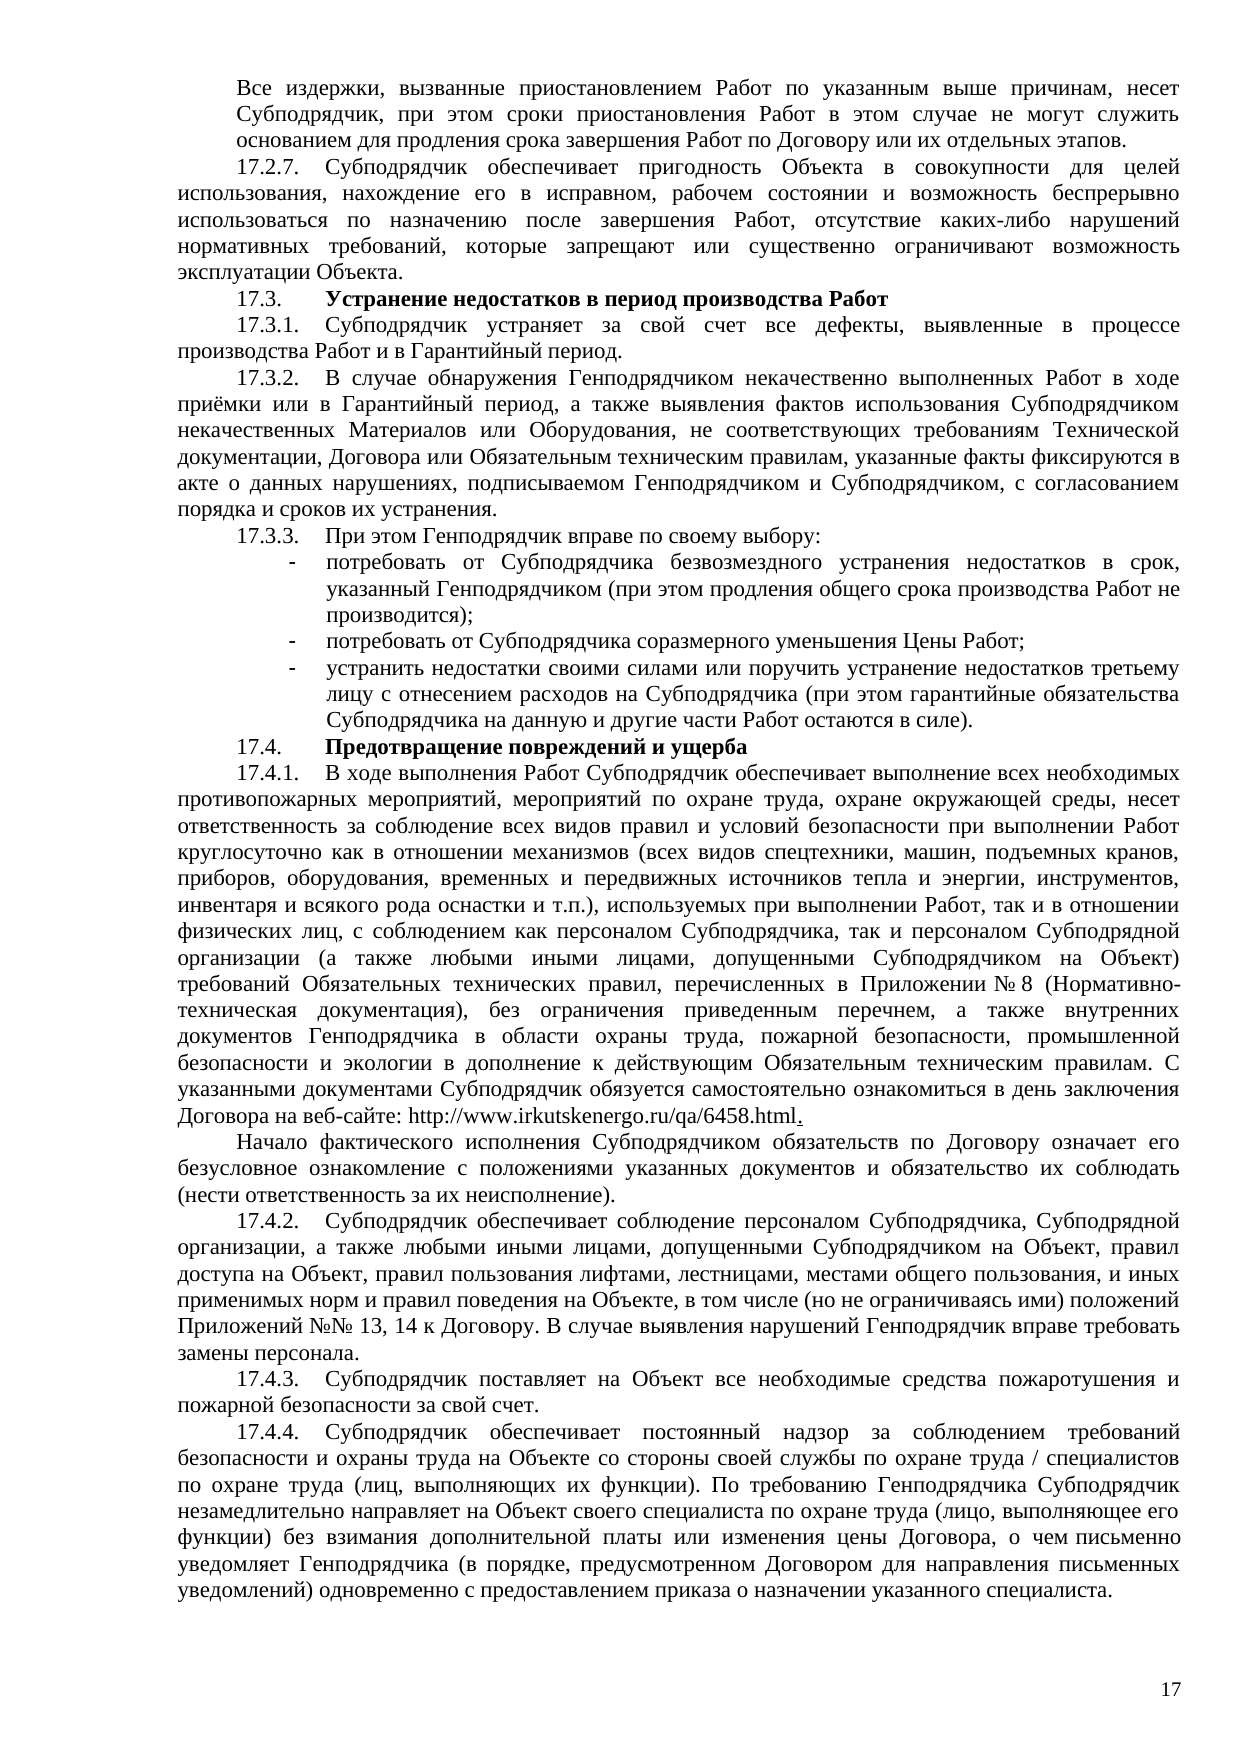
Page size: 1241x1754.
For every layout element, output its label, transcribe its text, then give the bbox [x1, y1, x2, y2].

text Субподрядчик обеспечивает постоянный надзор за соблюдением требований безопасности и охраны труда на Объекте со стороны своей службы по охране труда / специалистов по охране труда (лиц, выполняющих их функции). По требованию Генподрядчика Субподрядчик незамедлительно направляет на Объект своего специалиста по охране труда (лицо, выполняющее его функции) без взимания дополнительной платы или изменения цены Договора, о чем письменно уведомляет Генподрядчика (в порядке, предусмотренном Договором для направления письменных уведомлений) одновременно с предоставлением приказа о назначении указанного специалиста. [177, 1418, 1181, 1602]
text Устранение недостатков в период производства Работ [177, 285, 1181, 311]
text Предотвращение повреждений и ущерба [177, 733, 1181, 759]
text При этом Генподрядчик вправе по своему выбору: [177, 522, 1181, 548]
list Начало фактического исполнения Субподрядчиком обязательств по Договору означает его безусловное ознакомление с положениями указанных документов и обязательство их соблюдать (нести ответственность за их неисполнение). [177, 1128, 1181, 1207]
list Все издержки, вызванные приостановлением Работ по указанным выше причинам, несет Субподрядчик, при этом сроки приостановления Работ в этом случае не могут служить основанием для продления срока завершения Работ по Договору или их отдельных этапов. [236, 74, 1181, 153]
text потребовать от Субподрядчика соразмерного уменьшения Цены Работ; [288, 627, 1181, 654]
text В случае обнаружения Генподрядчиком некачественно выполненных Работ в ходе приёмки или в Гарантийный период, а также выявления фактов использования Субподрядчиком некачественных Материалов или Оборудования, не соответствующих требованиям Технической документации, Договора или Обязательным техническим правилам, указанные факты фиксируются в акте о данных нарушениях, подписываемом Генподрядчиком и Субподрядчиком, с согласованием порядка и сроков их устранения. [177, 364, 1181, 522]
text В ходе выполнения Работ Субподрядчик обеспечивает выполнение всех необходимых противопожарных мероприятий, мероприятий по охране труда, охране окружающей среды, несет ответственность за соблюдение всех видов правил и условий безопасности при выполнении Работ круглосуточно как в отношении механизмов (всех видов спецтехники, машин, подъемных кранов, приборов, оборудования, временных и передвижных источников тепла и энергии, инструментов, инвентаря и всякого рода оснастки и т.п.), используемых при выполнении Работ, так и в отношении физических лиц, с соблюдением как персоналом Субподрядчика, так и персоналом Субподрядной организации (а также любыми иными лицами, допущенными Субподрядчиком на Объект) требований Обязательных технических правил, перечисленных в Приложении № 8 (Нормативно-техническая документация), без ограничения приведенным перечнем, а также внутренних документов Генподрядчика в области охраны труда, пожарной безопасности, промышленной безопасности и экологии в дополнение к действующим Обязательным техническим правилам. С указанными документами Субподрядчик обязуется самостоятельно ознакомиться в день заключения Договора на веб-сайте: http://www.irkutskenergo.ru/qa/6458.html. [177, 759, 1181, 1128]
text потребовать от Субподрядчика безвозмездного устранения недостатков в срок, указанный Генподрядчиком (при этом продления общего срока производства Работ не производится); [288, 548, 1181, 627]
text устранить недостатки своими силами или поручить устранение недостатков третьему лицу с отнесением расходов на Субподрядчика (при этом гарантийные обязательства Субподрядчика на данную и другие части Работ остаются в силе). [288, 654, 1181, 733]
text Субподрядчик устраняет за свой счет все дефекты, выявленные в процессе производства Работ и в Гарантийный период. [177, 311, 1181, 364]
text Субподрядчик обеспечивает соблюдение персоналом Субподрядчика, Субподрядной организации, а также любыми иными лицами, допущенными Субподрядчиком на Объект, правил доступа на Объект, правил пользования лифтами, лестницами, местами общего пользования, и иных применимых норм и правил поведения на Объекте, в том числе (но не ограничиваясь ими) положений Приложений №№ 13, 14 к Договору. В случае выявления нарушений Генподрядчик вправе требовать замены персонала. [177, 1207, 1181, 1365]
text Субподрядчик обеспечивает пригодность Объекта в совокупности для целей использования, нахождение его в исправном, рабочем состоянии и возможность беспрерывно использоваться по назначению после завершения Работ, отсутствие каких-либо нарушений нормативных требований, которые запрещают или существенно ограничивают возможность эксплуатации Объекта. [177, 153, 1181, 285]
text Субподрядчик поставляет на Объект все необходимые средства пожаротушения и пожарной безопасности за свой счет. [177, 1365, 1181, 1418]
